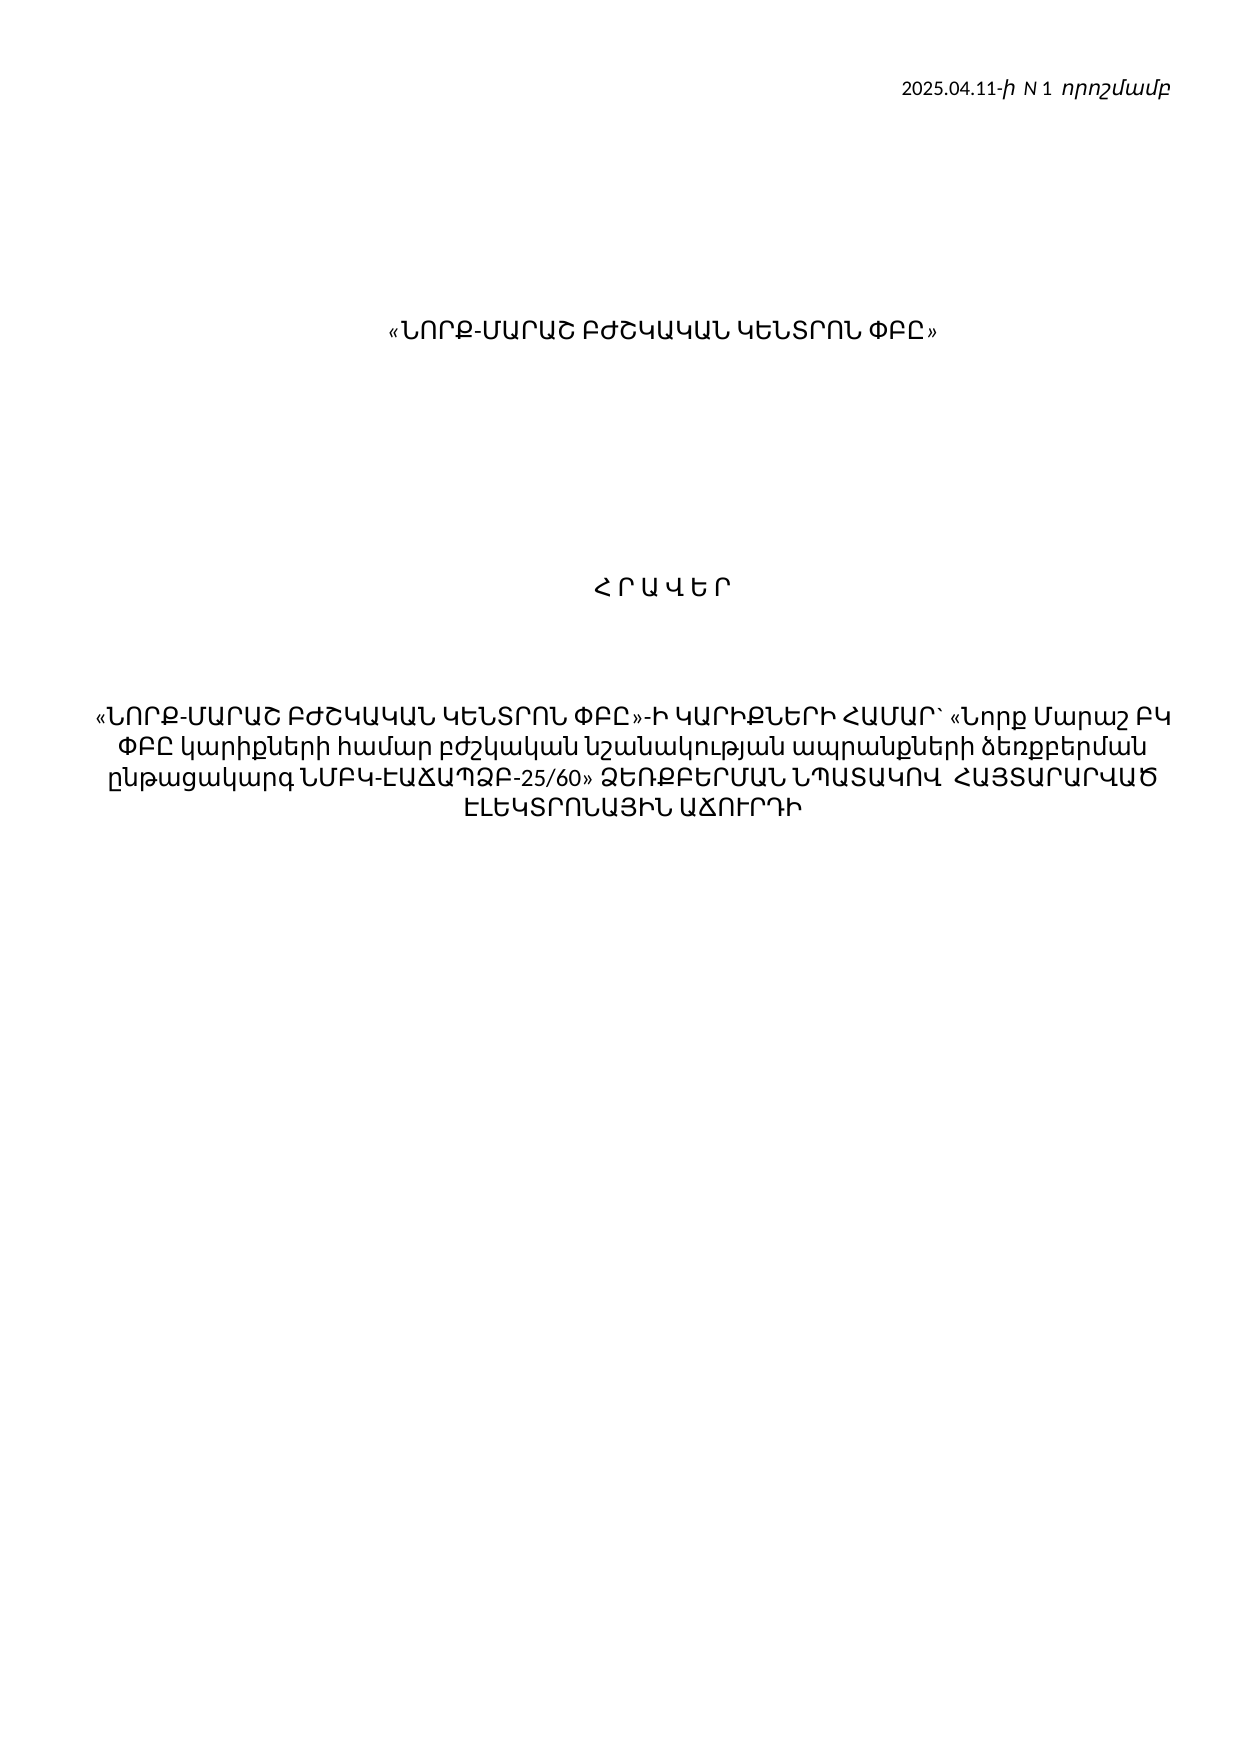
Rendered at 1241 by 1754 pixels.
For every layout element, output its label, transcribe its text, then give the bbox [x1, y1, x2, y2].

text «ՆՈՐՔ-ՄԱՐԱՇ ԲԺՇԿԱԿԱՆ ԿԵՆՏՐՈՆ ՓԲԸ»-Ի ԿԱՐԻՔՆԵՐԻ ՀԱՄԱՐ` «Նորք Մարաշ ԲԿ ՓԲԸ կարիքների համար բժշկական նշանակության ապրանքների ձեռքբերման ընթացակարգ ՆՄԲԿ-ԷԱՃԱՊՁԲ-25/60» ՁԵՌՔԲԵՐՄԱՆ ՆՊԱՏԱԿՈՎ ՀԱՅՏԱՐԱՐՎԱԾ ԷԼԵԿՏՐՈՆԱՅԻՆ ԱՃՈՒՐԴԻ [94, 701, 1172, 823]
text Հ Ր Ա Վ Ե Ր [94, 572, 1172, 602]
text 2025.04.11 -ի N 1 որոշմամբ [94, 75, 1171, 100]
text « ՆՈՐՔ-ՄԱՐԱՇ ԲԺՇԿԱԿԱՆ ԿԵՆՏՐՈՆ ՓԲԸ» [94, 316, 1172, 346]
